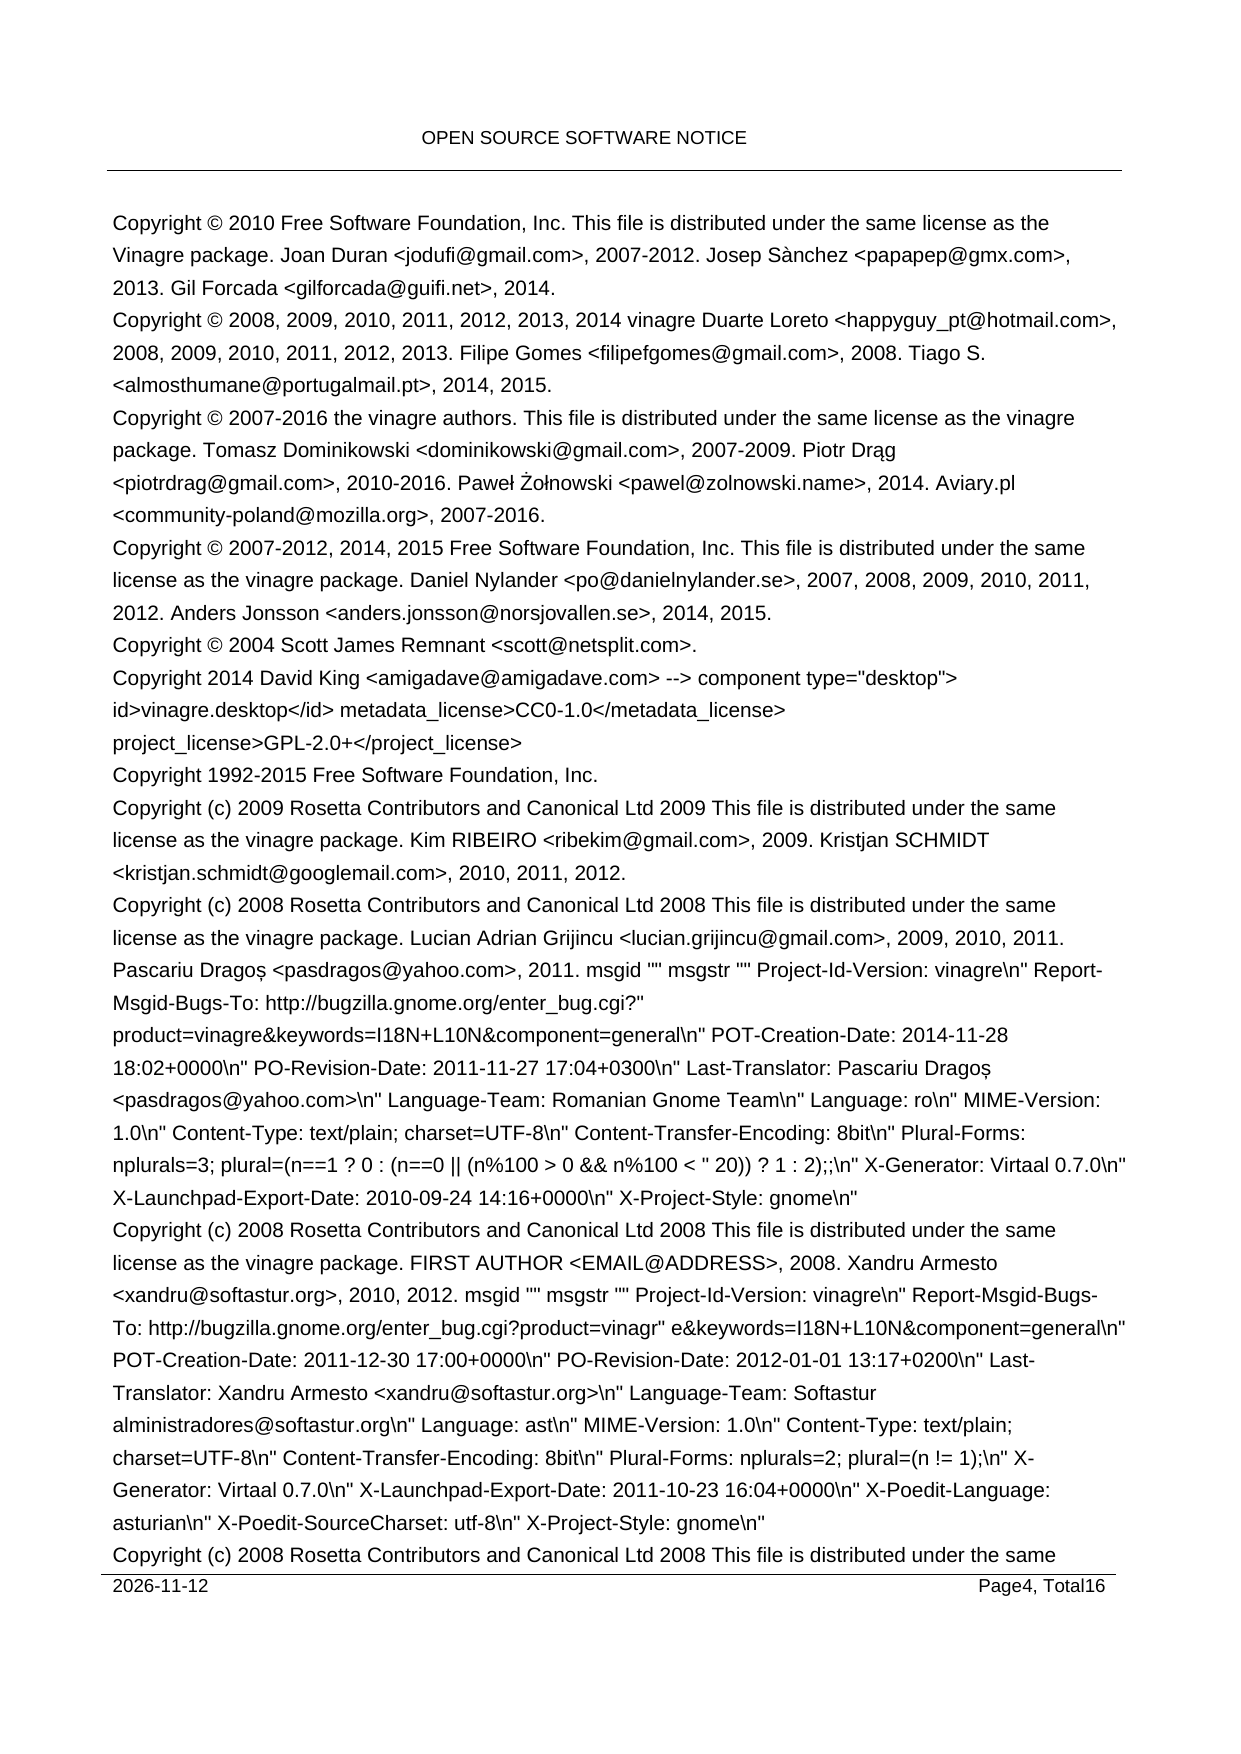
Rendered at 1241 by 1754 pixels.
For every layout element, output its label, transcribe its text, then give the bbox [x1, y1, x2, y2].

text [112, 1539, 1128, 1571]
text Copyright © 2010 Free Software Foundation, Inc. This file is distributed under the same license as the Vinagre package. Joan Duran <jodufi@gmail.com>, 2007-2012. Josep Sànchez <papapep@gmx.com>, 2013. Gil Forcada <gilforcada@guifi.net>, 2014. [112, 206, 1128, 304]
text Copyright © 2008, 2009, 2010, 2011, 2012, 2013, 2014 vinagre Duarte Loreto <happyguy_pt@hotmail.com>, 2008, 2009, 2010, 2011, 2012, 2013. Filipe Gomes <filipefgomes@gmail.com>, 2008. Tiago S. <almosthumane@portugalmail.pt>, 2014, 2015. [112, 304, 1128, 401]
text Copyright © 2007-2012, 2014, 2015 Free Software Foundation, Inc. This file is distributed under the same license as the vinagre package. Daniel Nylander <po@danielnylander.se>, 2007, 2008, 2009, 2010, 2011, 2012. Anders Jonsson <anders.jonsson@norsjovallen.se>, 2014, 2015. [112, 531, 1128, 629]
text Copyright © 2004 Scott James Remnant <scott@netsplit.com>. [112, 629, 1128, 661]
text Copyright 2014 David King <amigadave@amigadave.com> --> component type="desktop"> id>vinagre.desktop</id> metadata_license>CC0-1.0</metadata_license> project_license>GPL-2.0+</project_license> [112, 661, 1128, 759]
text Copyright 1992-2015 Free Software Foundation, Inc. [112, 759, 1128, 791]
text Copyright (c) 2008 Rosetta Contributors and Canonical Ltd 2008 This file is distributed under the same license as the vinagre package. FIRST AUTHOR <EMAIL@ADDRESS>, 2008. Xandru Armesto <xandru@softastur.org>, 2010, 2012. msgid "" msgstr "" Project-Id-Version: vinagre\n" Report-Msgid-Bugs-To: http://bugzilla.gnome.org/enter_bug.cgi?product=vinagr" e&keywords=I18N+L10N&component=general\n" POT-Creation-Date: 2011-12-30 17:00+0000\n" PO-Revision-Date: 2012-01-01 13:17+0200\n" Last-Translator: Xandru Armesto <xandru@softastur.org>\n" Language-Team: Softastur alministradores@softastur.org\n" Language: ast\n" MIME-Version: 1.0\n" Content-Type: text/plain; charset=UTF-8\n" Content-Transfer-Encoding: 8bit\n" Plural-Forms: nplurals=2; plural=(n != 1);\n" X-Generator: Virtaal 0.7.0\n" X-Launchpad-Export-Date: 2011-10-23 16:04+0000\n" X-Poedit-Language: asturian\n" X-Poedit-SourceCharset: utf-8\n" X-Project-Style: gnome\n" [112, 1214, 1128, 1539]
text Copyright © 2007-2016 the vinagre authors. This file is distributed under the same license as the vinagre package. Tomasz Dominikowski <dominikowski@gmail.com>, 2007-2009. Piotr Drąg <piotrdrag@gmail.com>, 2010-2016. Paweł Żołnowski <pawel@zolnowski.name>, 2014. Aviary.pl <community-poland@mozilla.org>, 2007-2016. [112, 401, 1128, 531]
text Copyright (c) 2008 Rosetta Contributors and Canonical Ltd 2008 This file is distributed under the same license as the vinagre package. Lucian Adrian Grijincu <lucian.grijincu@gmail.com>, 2009, 2010, 2011. Pascariu Dragoș <pasdragos@yahoo.com>, 2011. msgid "" msgstr "" Project-Id-Version: vinagre\n" Report-Msgid-Bugs-To: http://bugzilla.gnome.org/enter_bug.cgi?" product=vinagre&keywords=I18N+L10N&component=general\n" POT-Creation-Date: 2014-11-28 18:02+0000\n" PO-Revision-Date: 2011-11-27 17:04+0300\n" Last-Translator: Pascariu Dragoș <pasdragos@yahoo.com>\n" Language-Team: Romanian Gnome Team\n" Language: ro\n" MIME-Version: 1.0\n" Content-Type: text/plain; charset=UTF-8\n" Content-Transfer-Encoding: 8bit\n" Plural-Forms: nplurals=3; plural=(n==1 ? 0 : (n==0 || (n%100 > 0 && n%100 < " 20)) ? 1 : 2);;\n" X-Generator: Virtaal 0.7.0\n" X-Launchpad-Export-Date: 2010-09-24 14:16+0000\n" X-Project-Style: gnome\n" [112, 889, 1128, 1214]
text Copyright (c) 2009 Rosetta Contributors and Canonical Ltd 2009 This file is distributed under the same license as the vinagre package. Kim RIBEIRO <ribekim@gmail.com>, 2009. Kristjan SCHMIDT <kristjan.schmidt@googlemail.com>, 2010, 2011, 2012. [112, 791, 1128, 889]
